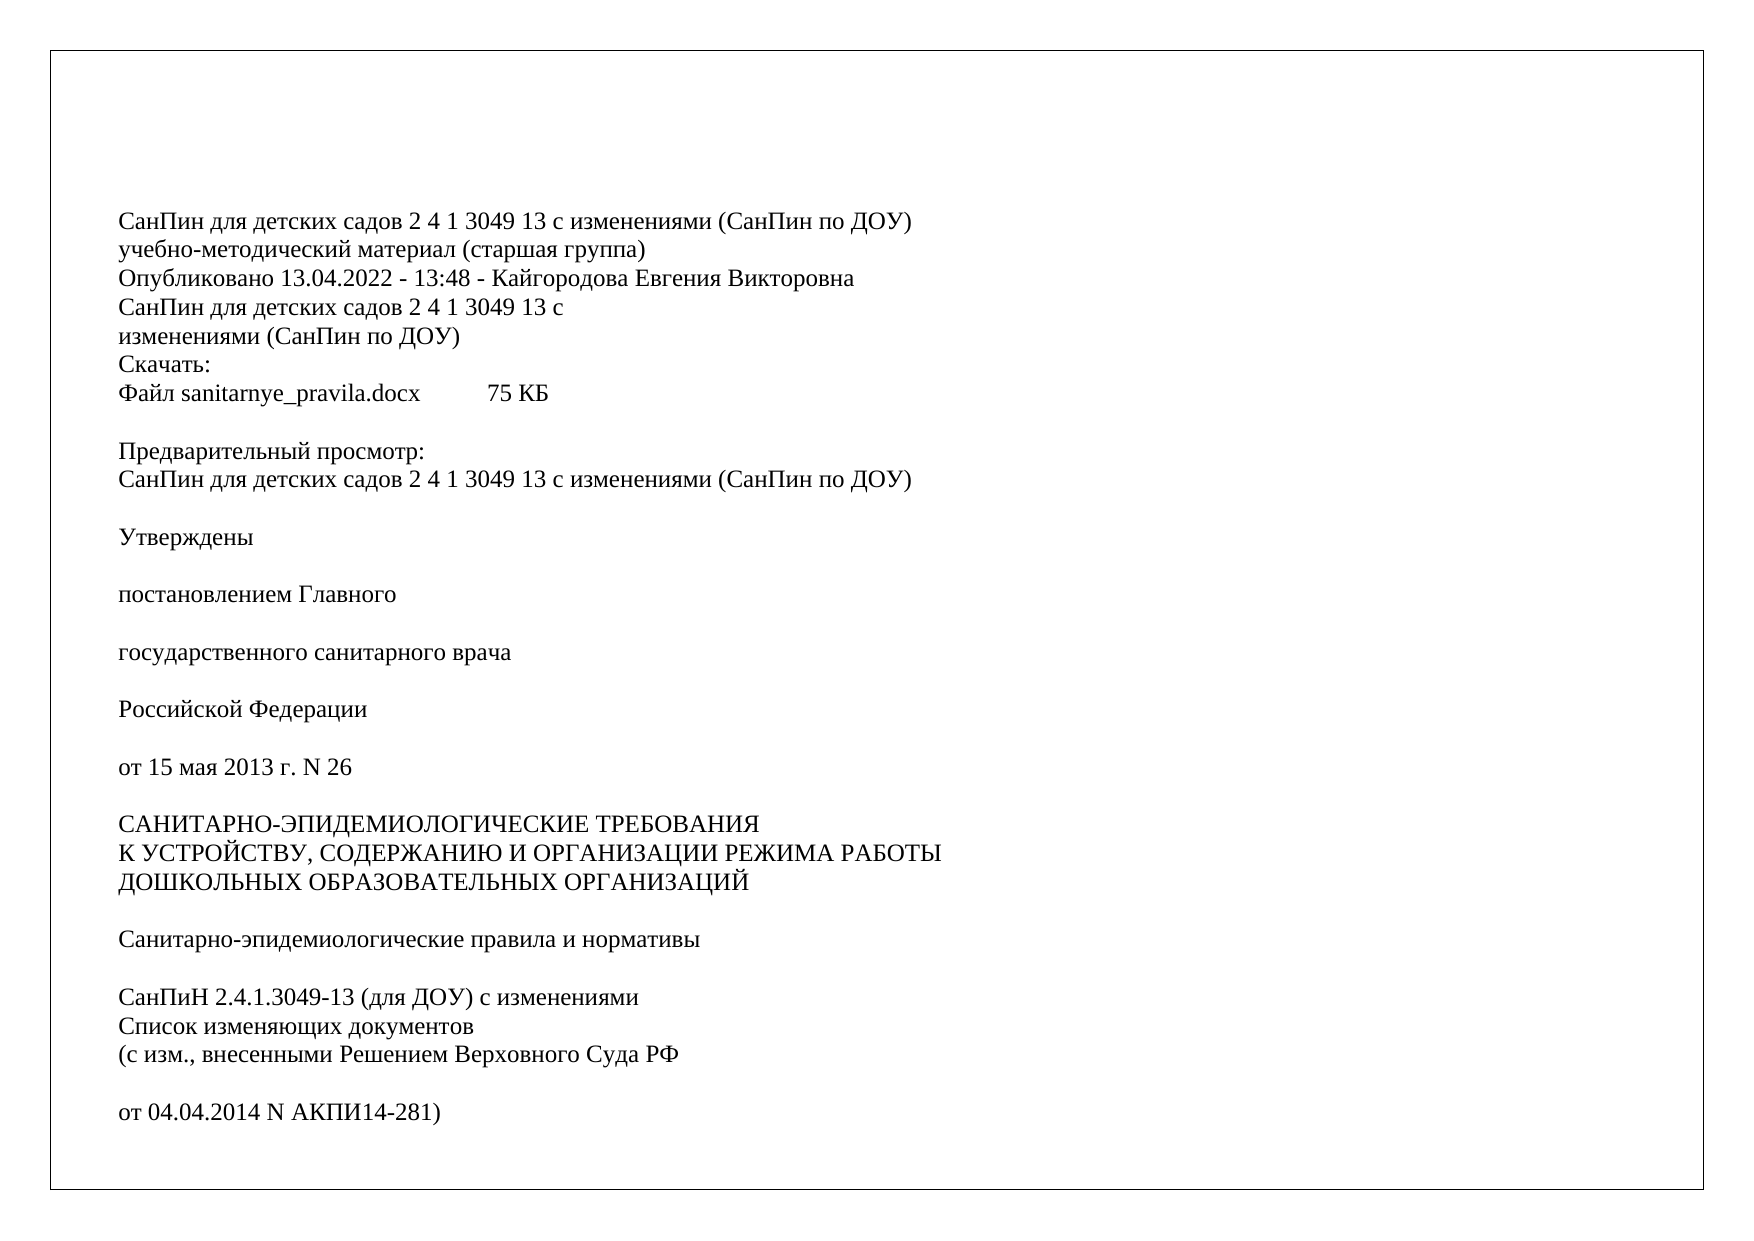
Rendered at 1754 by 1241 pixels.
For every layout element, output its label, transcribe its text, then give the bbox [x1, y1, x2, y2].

text Список изменяющих документов [118, 1011, 1636, 1039]
text СанПин для детских садов 2 4 1 3049 13 с изменениями (СанПин по ДОУ) [118, 464, 1636, 493]
text СанПин для детских садов 2 4 1 3049 13 с [118, 292, 1636, 321]
text Опубликовано 13.04.2022 - 13:48 - Кайгородова Евгения Викторовна [118, 263, 1636, 292]
text от 04.04.2014 N АКПИ14-281) [118, 1097, 1636, 1126]
text государственного санитарного врача [118, 637, 1636, 666]
text учебно-методический материал (старшая группа) [118, 234, 1636, 263]
text СанПин для детских садов 2 4 1 3049 13 с изменениями (СанПин по ДОУ) [118, 206, 1636, 234]
text ДОШКОЛЬНЫХ ОБРАЗОВАТЕЛЬНЫХ ОРГАНИЗАЦИЙ [118, 867, 1636, 896]
text Файл sanitarnye_pravila.docx 75 КБ [118, 378, 1636, 407]
text постановлением Главного [118, 579, 1636, 608]
text (с изм., внесенными Решением Верховного Суда РФ [118, 1039, 1636, 1068]
text от 15 мая 2013 г. N 26 [118, 752, 1636, 781]
text К УСТРОЙСТВУ, СОДЕРЖАНИЮ И ОРГАНИЗАЦИИ РЕЖИМА РАБОТЫ [118, 838, 1636, 867]
text Российской Федерации [118, 694, 1636, 723]
text изменениями (СанПин по ДОУ) [118, 321, 1636, 349]
text Утверждены [118, 522, 1636, 551]
text САНИТАРНО-ЭПИДЕМИОЛОГИЧЕСКИЕ ТРЕБОВАНИЯ [118, 809, 1636, 838]
text Скачать: [118, 349, 1636, 378]
text Предварительный просмотр: [118, 436, 1636, 464]
text СанПиН 2.4.1.3049-13 (для ДОУ) с изменениями [118, 982, 1636, 1011]
text Санитарно-эпидемиологические правила и нормативы [118, 924, 1636, 953]
